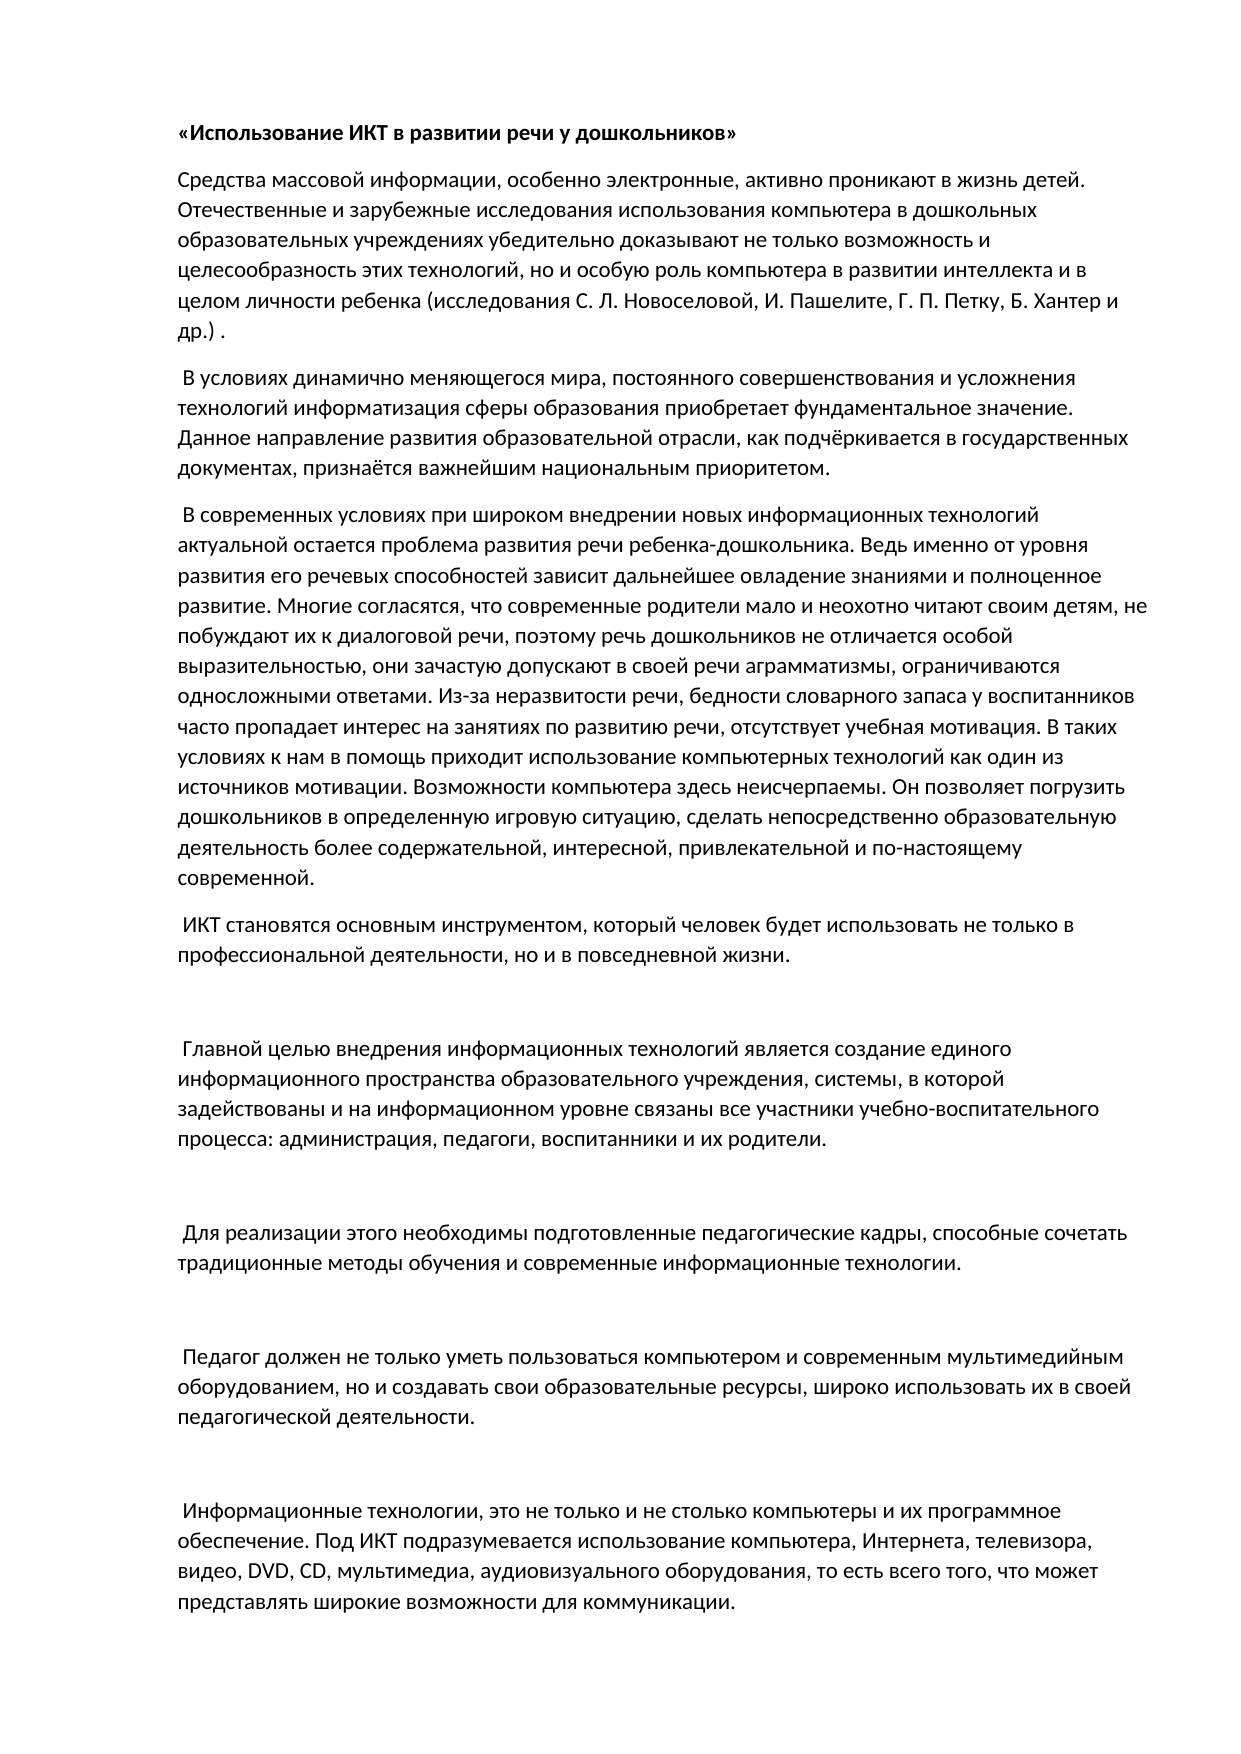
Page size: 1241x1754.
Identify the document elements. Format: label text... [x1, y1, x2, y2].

text Информационные технологии, это не только и не столько компьютеры и их программное обеспечение. Под ИКТ подразумевается использование компьютера, Интернета, телевизора, видео, DVD, CD, мультимедиа, аудиовизуального оборудования, то есть всего того, что может представлять широкие возможности для коммуникации. [177, 1496, 1152, 1615]
text Главной целью внедрения информационных технологий является создание единого информационного пространства образовательного учреждения, системы, в которой задействованы и на информационном уровне связаны все участники учебно-воспитательного процесса: администрация, педагоги, воспитанники и их родители. [177, 1034, 1152, 1152]
text В современных условиях при широком внедрении новых информационных технологий актуальной остается проблема развития речи ребенка-дошкольника. Ведь именно от уровня развития его речевых способностей зависит дальнейшее овладение знаниями и полноценное развитие. Многие согласятся, что современные родители мало и неохотно читают своим детям, не побуждают их к диалоговой речи, поэтому речь дошкольников не отличается особой выразительностью, они зачастую допускают в своей речи аграмматизмы, ограничиваются односложными ответами. Из-за неразвитости речи, бедности словарного запаса у воспитанников часто пропадает интерес на занятиях по развитию речи, отсутствует учебная мотивация. В таких условиях к нам в помощь приходит использование компьютерных технологий как один из источников мотивации. Возможности компьютера здесь неисчерпаемы. Он позволяет погрузить дошкольников в определенную игровую ситуацию, сделать непосредственно образовательную деятельность более содержательной, интересной, привлекательной и по-настоящему современной. [177, 500, 1152, 891]
text Для реализации этого необходимы подготовленные педагогические кадры, способные сочетать традиционные методы обучения и современные информационные технологии. [177, 1218, 1152, 1276]
text ИКТ становятся основным инструментом, который человек будет использовать не только в профессиональной деятельности, но и в повседневной жизни. [177, 910, 1152, 968]
text Педагог должен не только уметь пользоваться компьютером и современным мультимедийным оборудованием, но и создавать свои образовательные ресурсы, широко использовать их в своей педагогической деятельности. [177, 1342, 1152, 1431]
text «Использование ИКТ в развитии речи у дошкольников» [177, 118, 1152, 146]
text Средства массовой информации, особенно электронные, активно проникают в жизнь детей. Отечественные и зарубежные исследования использования компьютера в дошкольных образовательных учреждениях убедительно доказывают не только возможность и целесообразность этих технологий, но и особую роль компьютера в развитии интеллекта и в целом личности ребенка (исследования С. Л. Новоселовой, И. Пашелите, Г. П. Петку, Б. Хантер и др.) . [177, 165, 1152, 344]
text В условиях динамично меняющегося мира, постоянного совершенствования и усложнения технологий информатизация сферы образования приобретает фундаментальное значение. Данное направление развития образовательной отрасли, как подчёркивается в государственных документах, признаётся важнейшим национальным приоритетом. [177, 363, 1152, 482]
